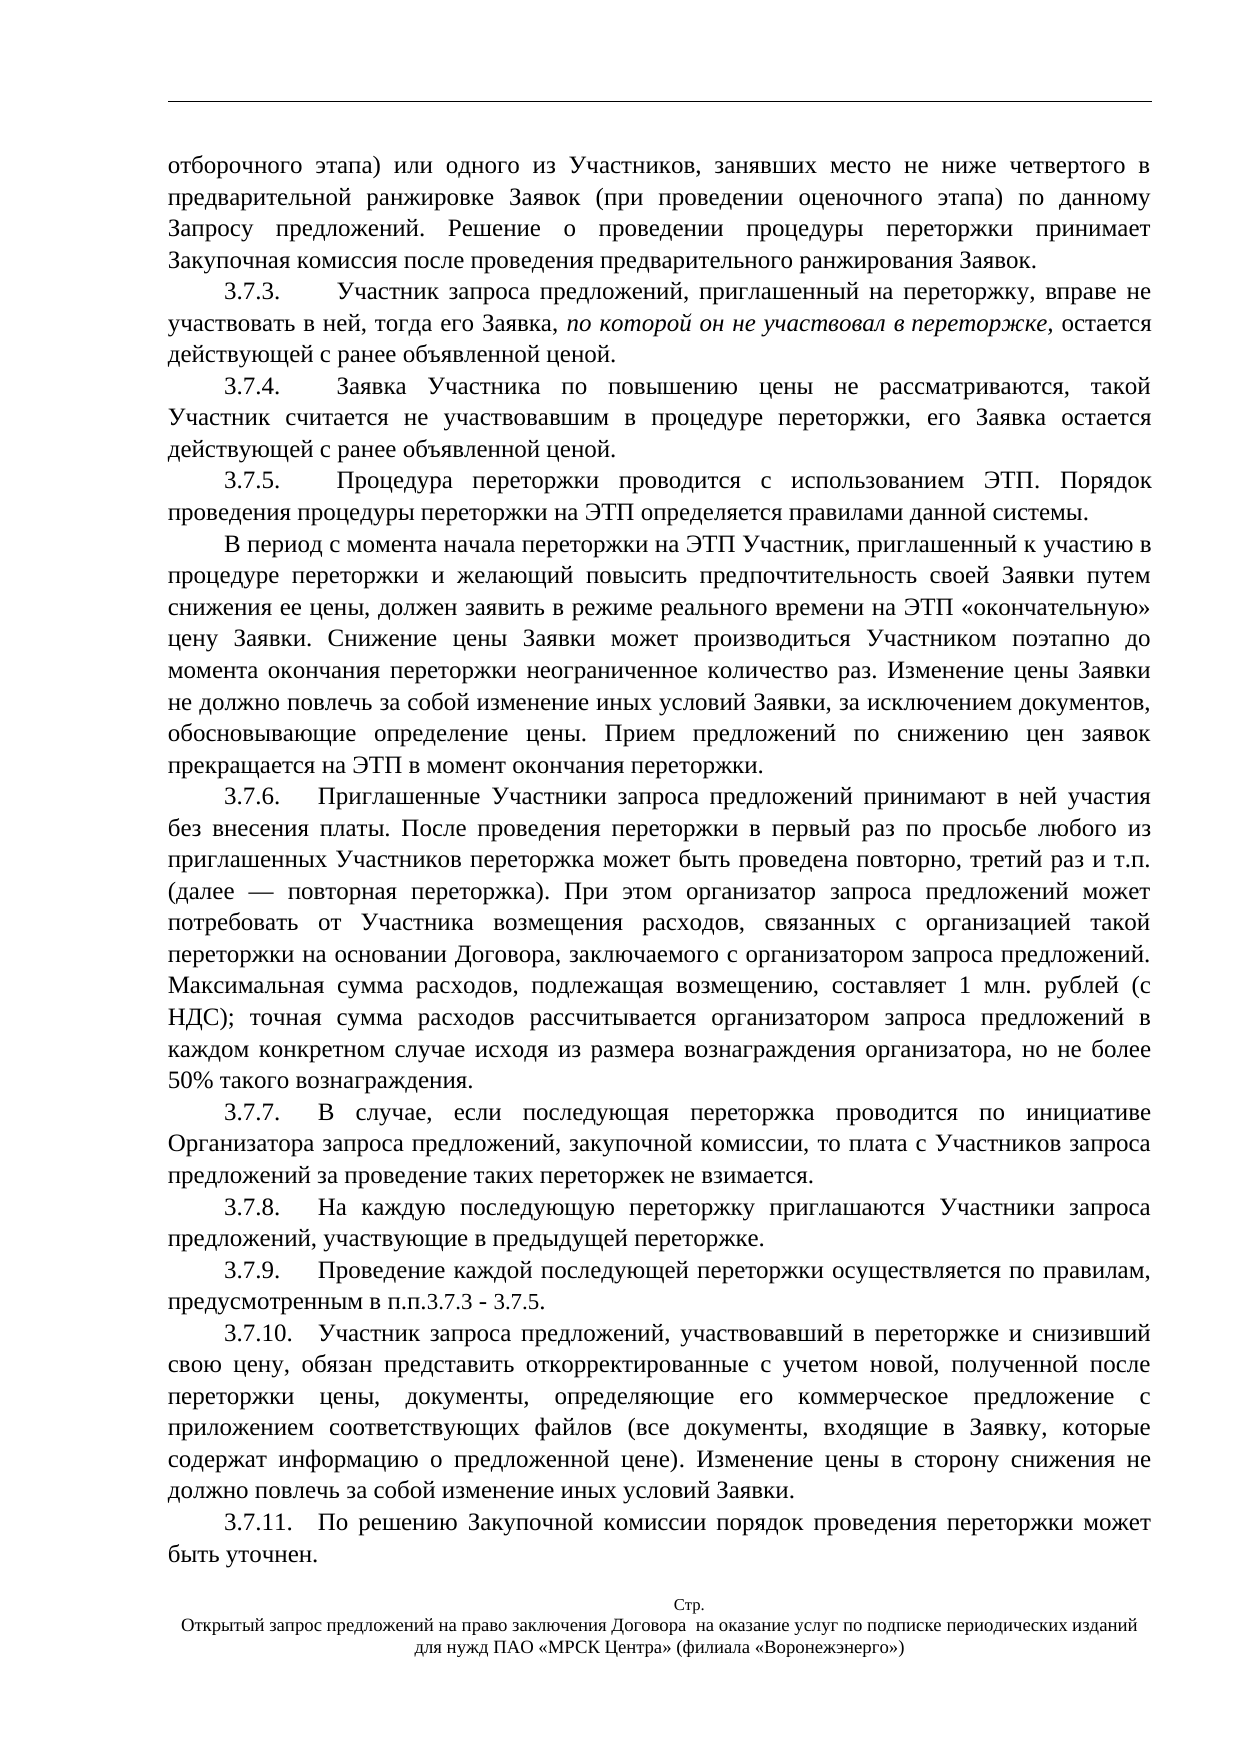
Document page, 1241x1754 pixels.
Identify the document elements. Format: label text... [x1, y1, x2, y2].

list Участник запроса предложений, участвовавший в переторжке и снизивший свою цену, обязан представить откорректированные с учетом новой, полученной после переторжки цены, документы, определяющие его коммерческое предложение с приложением соответствующих файлов (все документы, входящие в Заявку, которые содержат информацию о предложенной цене). Изменение цены в сторону снижения не должно повлечь за собой изменение иных условий Заявки. [168, 1318, 1152, 1504]
list Проведение каждой последующей переторжки осуществляется по правилам, предусмотренным в п.п.3.7.3 - 3.7.5. [168, 1255, 1152, 1315]
list В случае, если последующая переторжка проводится по инициативе Организатора запроса предложений, закупочной комиссии, то плата с Участников запроса предложений за проведение таких переторжек не взимается. [168, 1097, 1152, 1189]
list Приглашенные Участники запроса предложений принимают в ней участия без внесения платы. После проведения переторжки в первый раз по просьбе любого из приглашенных Участников переторжка может быть проведена повторно, третий раз и т.п. (далее — повторная переторжка). При этом организатор запроса предложений может потребовать от Участника возмещения расходов, связанных с организацией такой переторжки на основании Договора, заключаемого с организатором запроса предложений. Максимальная сумма расходов, подлежащая возмещению, составляет 1 млн. рублей (с НДС); точная сумма расходов рассчитывается организатором запроса предложений в каждом конкретном случае исходя из размера вознаграждения организатора, но не более 50% такого вознаграждения. [168, 781, 1152, 1094]
list Участник запроса предложений, приглашенный на переторжку, вправе не участвовать в ней, тогда его Заявка, по которой он не участвовал в переторжке, остается действующей с ранее объявленной ценой. [168, 276, 1152, 368]
list На каждую последующую переторжку приглашаются Участники запроса предложений, участвующие в предыдущей переторжке. [168, 1192, 1152, 1252]
list По решению Закупочной комиссии порядок проведения переторжки может быть уточнен. [168, 1507, 1152, 1567]
list Процедура переторжки проводится с использованием ЭТП. Порядок проведения процедуры переторжки на ЭТП определяется правилами данной системы. [168, 466, 1152, 526]
text В период с момента начала переторжки на ЭТП Участник, приглашенный к участию в процедуре переторжки и желающий повысить предпочтительность своей Заявки путем снижения ее цены, должен заявить в режиме реального времени на ЭТП «окончательную» цену Заявки. Снижение цены Заявки может производиться Участником поэтапно до момента окончания переторжки неограниченное количество раз. Изменение цены Заявки не должно повлечь за собой изменение иных условий Заявки, за исключением документов, обосновывающие определение цены. Прием предложений по снижению цен заявок прекращается на ЭТП в момент окончания переторжки. [168, 529, 1152, 778]
list Заявка Участника по повышению цены не рассматриваются, такой Участник считается не участвовавшим в процедуре переторжки, его Заявка остается действующей с ранее объявленной ценой. [168, 371, 1152, 463]
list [168, 150, 1152, 273]
